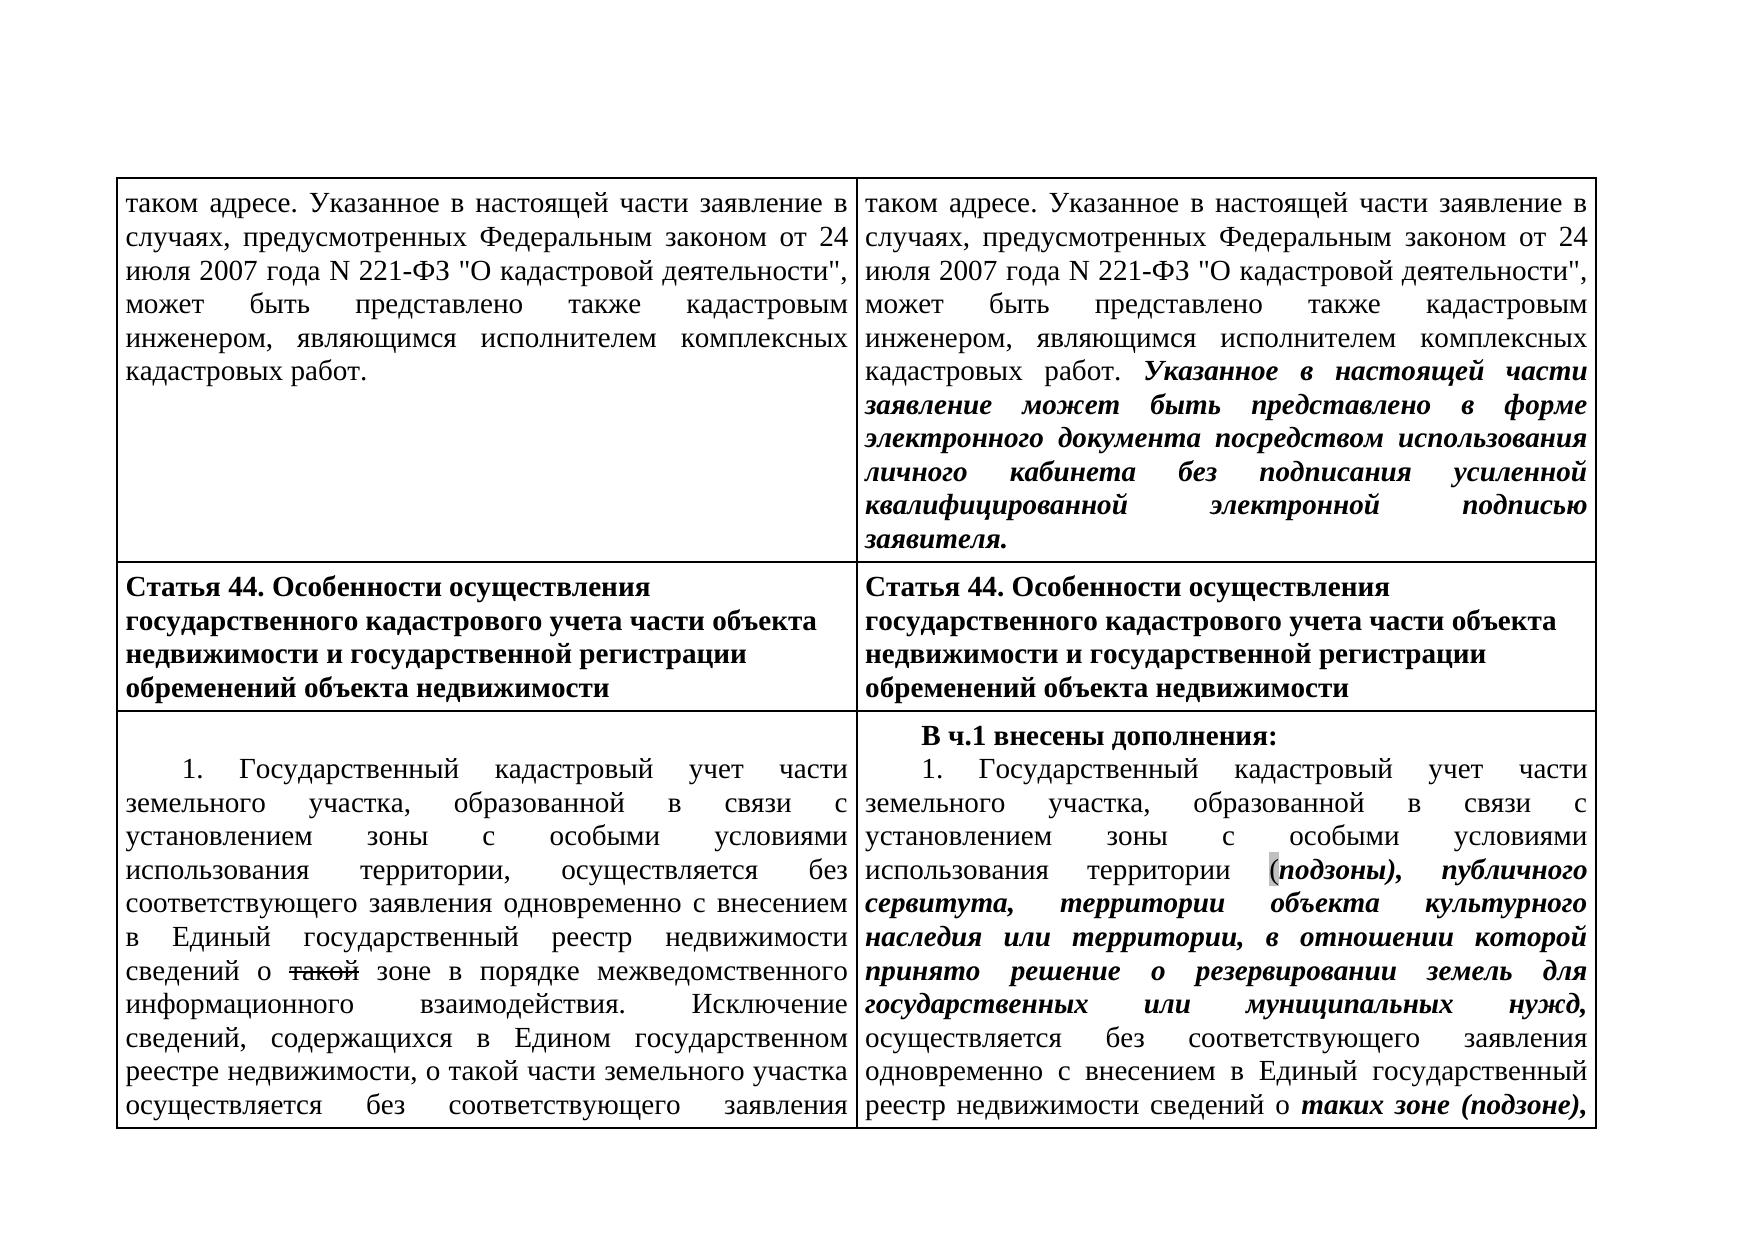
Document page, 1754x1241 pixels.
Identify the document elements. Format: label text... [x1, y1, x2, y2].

table_cell Статья 44. Особенности осуществления государственного кадастрового учета части объекта недвижимости и государственной регистрации обременений объекта недвижимости [118, 563, 856, 709]
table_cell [118, 179, 856, 561]
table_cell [858, 179, 1595, 561]
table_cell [118, 712, 856, 1127]
table_cell Статья 44. Особенности осуществления государственного кадастрового учета части объекта недвижимости и государственной регистрации обременений объекта недвижимости [858, 563, 1595, 709]
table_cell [858, 712, 1595, 1127]
